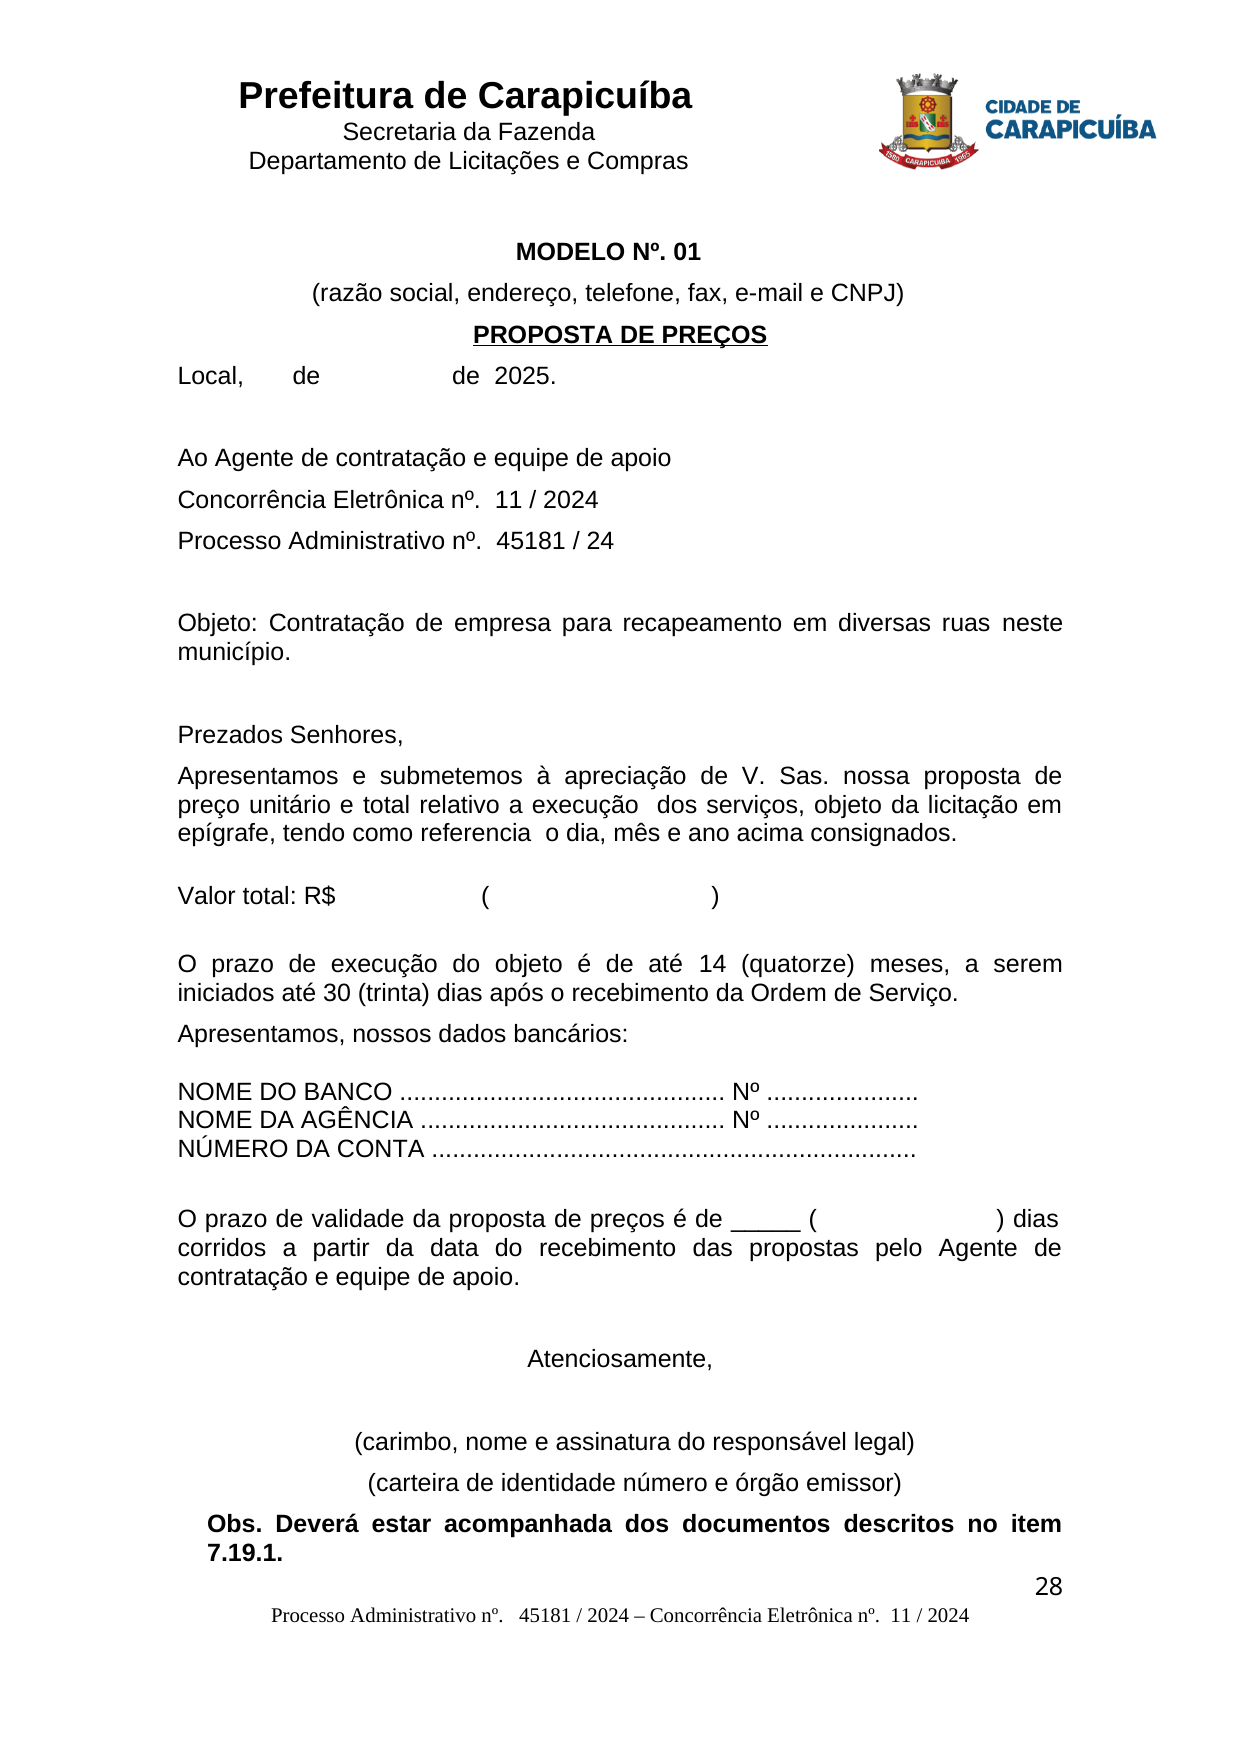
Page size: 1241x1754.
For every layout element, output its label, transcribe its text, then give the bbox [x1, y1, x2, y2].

text Processo Administrativo nº. 45181 / 24 [177, 526, 1063, 555]
text NOME DO BANCO ............................................... Nº ...................... [177, 1077, 1063, 1105]
text (carimbo, nome e assinatura do responsável legal) [207, 1427, 1063, 1455]
text MODELO Nº. 01 [177, 237, 1039, 266]
text Concorrência Eletrônica nº. 11 / 2024 [177, 485, 1063, 513]
text Prezados Senhores, [177, 720, 1063, 748]
list Apresentamos e submetemos à apreciação de V. Sas. nossa proposta de preço unitário e total relativo a execução dos serviços, objeto da licitação em epígrafe, tendo como referencia o dia, mês e ano acima consignados. [177, 761, 1063, 847]
text Local, de de 2025. [177, 361, 1063, 390]
text NÚMERO DA CONTA ...................................................................... [177, 1134, 1063, 1163]
text O prazo de validade da proposta de preços é de _____ ( ) dias corridos a partir da data do recebimento das propostas pelo Agente de contratação e equipe de apoio. [177, 1204, 1063, 1290]
text Atenciosamente, [177, 1344, 1063, 1373]
text Objeto: Contratação de empresa para recapeamento em diversas ruas neste município. [177, 608, 1063, 666]
text Apresentamos, nossos dados bancários: [177, 1019, 1063, 1048]
text Obs. Deverá estar acompanhada dos documentos descritos no item 7.19.1. [207, 1509, 1063, 1567]
text Ao Agente de contratação e equipe de apoio [177, 443, 1063, 472]
text (carteira de identidade número e órgão emissor) [207, 1468, 1063, 1497]
text PROPOSTA DE PREÇOS [177, 320, 1063, 348]
text Valor total: R$ ( ) [177, 881, 1063, 910]
text NOME DA AGÊNCIA ............................................ Nº ...................... [177, 1105, 1063, 1134]
text O prazo de execução do objeto é de até 14 (quatorze) meses, a serem iniciados até 30 (trinta) dias após o recebimento da Ordem de Serviço. [177, 949, 1063, 1007]
text (razão social, endereço, telefone, fax, e-mail e CNPJ) [177, 278, 1039, 307]
picture [877, 65, 1159, 172]
